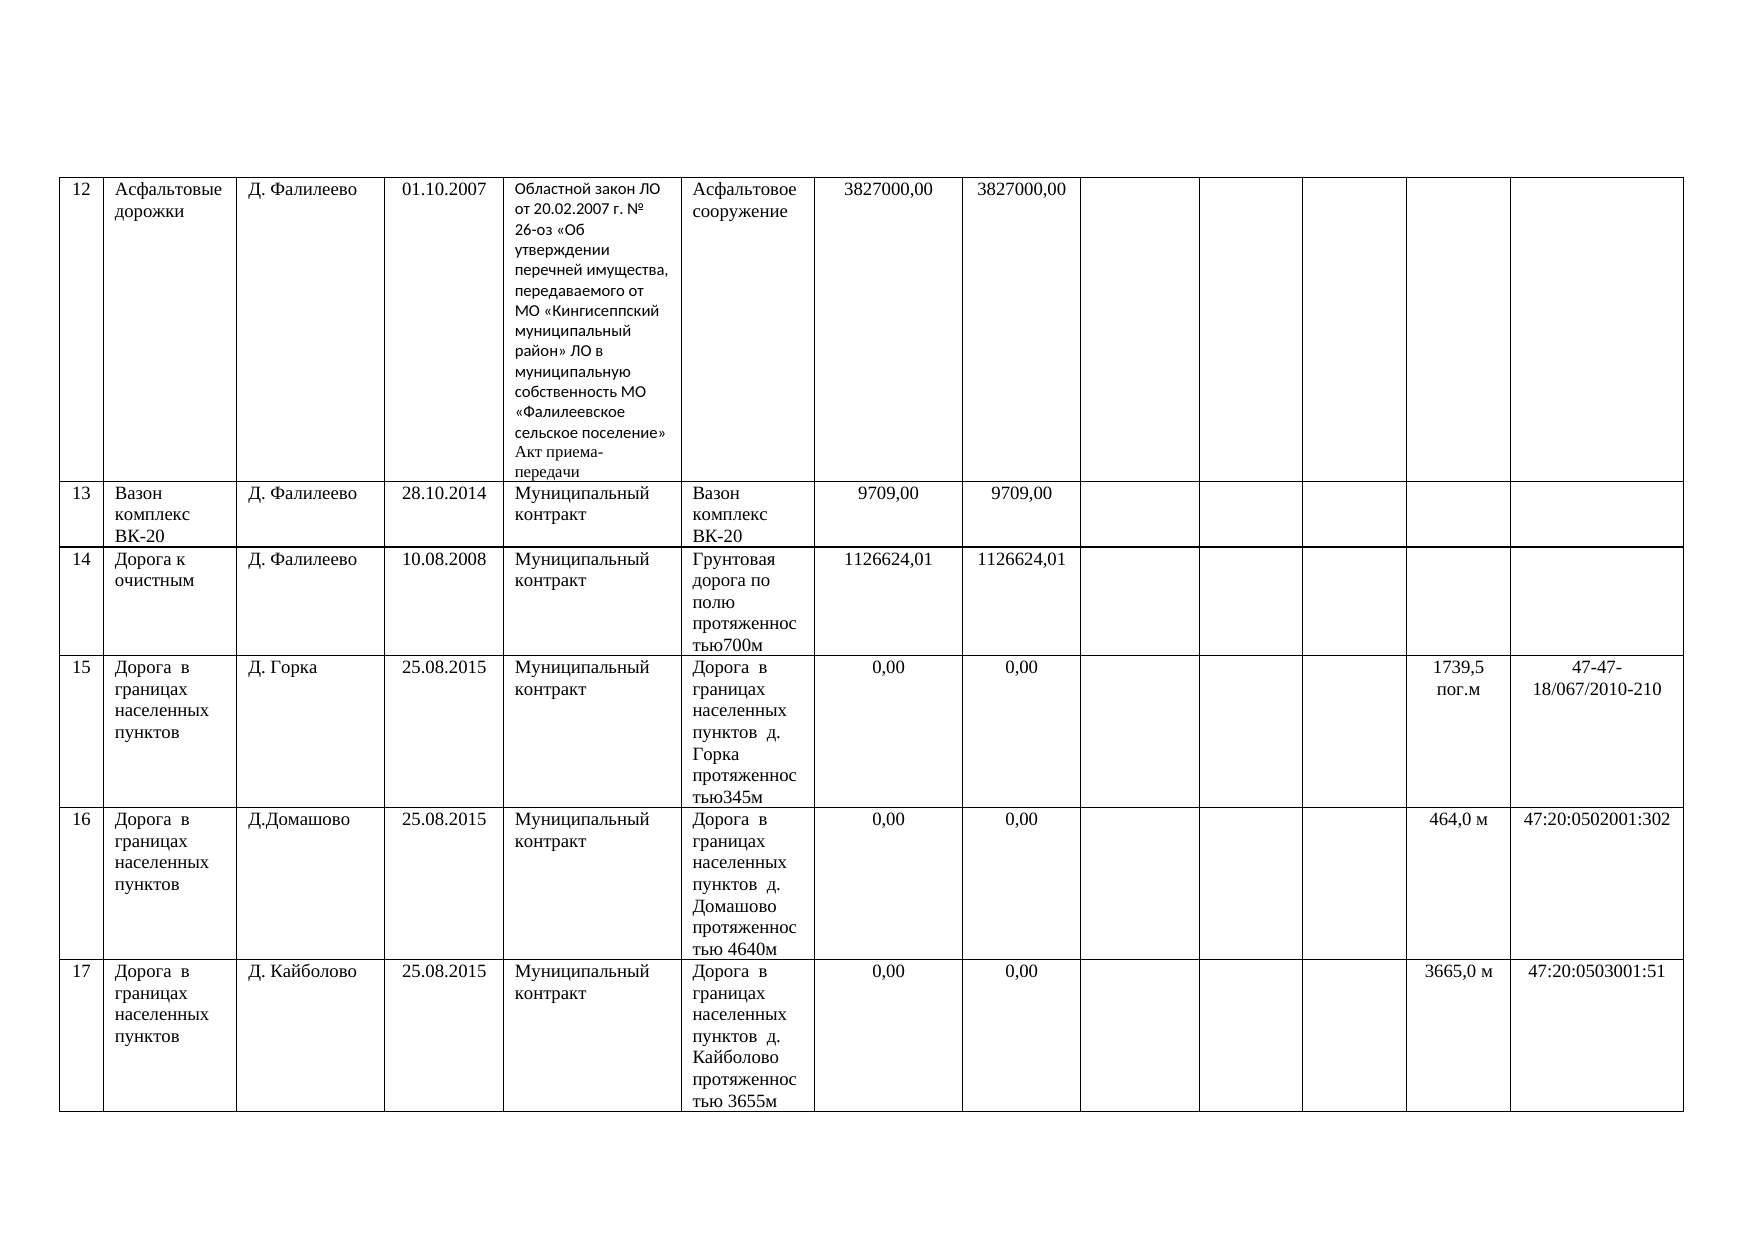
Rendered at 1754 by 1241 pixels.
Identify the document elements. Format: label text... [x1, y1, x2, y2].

table_cell 1126624,01 [963, 548, 1080, 655]
table_cell Асфальтовое сооружение [682, 178, 814, 481]
table_cell 01.10.2007 [385, 178, 503, 481]
table_cell Муниципальный контракт [504, 808, 681, 959]
table_cell Грунтовая дорога по полю протяженностью700м [682, 548, 814, 655]
table_cell Дорога в границах населенных пунктов д. Кайболово протяженностью 3655м [682, 960, 814, 1111]
table_cell 17 [60, 960, 103, 1111]
table_cell 15 [60, 656, 103, 807]
table_cell 0,00 [963, 808, 1080, 959]
table_cell 13 [60, 482, 103, 546]
table_cell 9709,00 [963, 482, 1080, 546]
table_cell 12 [60, 178, 103, 481]
table_cell 0,00 [963, 960, 1080, 1111]
table_cell 0,00 [815, 960, 962, 1111]
table_cell [1407, 178, 1510, 481]
table_cell 464,0 м [1407, 808, 1510, 959]
table_cell Асфальтовые дорожки [104, 178, 236, 481]
table_cell 9709,00 [815, 482, 962, 546]
table_cell 0,00 [815, 656, 962, 807]
table_cell Муниципальный контракт [504, 548, 681, 655]
table_cell 25.08.2015 [385, 808, 503, 959]
table_cell Д. Горка [237, 656, 384, 807]
table_cell [1303, 808, 1406, 959]
table_cell [1200, 808, 1302, 959]
table_cell 25.08.2015 [385, 656, 503, 807]
table_cell Дорога к очистным [104, 548, 236, 655]
table_cell Д. Фалилеево [237, 178, 384, 481]
table_cell [1511, 482, 1683, 546]
table_cell 25.08.2015 [385, 960, 503, 1111]
table_cell Д.Домашово [237, 808, 384, 959]
table_cell Д. Фалилеево [237, 548, 384, 655]
table_cell 1126624,01 [815, 548, 962, 655]
table_cell [1200, 960, 1302, 1111]
table_cell 47-47-18/067/2010-210 [1511, 656, 1683, 807]
table_cell [1200, 548, 1302, 655]
table_cell [1407, 548, 1510, 655]
table_cell Вазон комплекс ВК-20 [682, 482, 814, 546]
table_cell 3827000,00 [963, 178, 1080, 481]
table_cell Дорога в границах населенных пунктов д. Домашово протяженностью 4640м [682, 808, 814, 959]
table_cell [104, 960, 236, 1111]
table_cell Дорога в границах населенных пунктов [104, 808, 236, 959]
table_cell 14 [60, 548, 103, 655]
table_cell [1200, 178, 1302, 481]
table_cell [1200, 482, 1302, 546]
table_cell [504, 178, 681, 481]
table_cell [1081, 656, 1199, 807]
table_cell Дорога в границах населенных пунктов [104, 656, 236, 807]
table_cell [1081, 482, 1199, 546]
table_cell 0,00 [815, 808, 962, 959]
table_cell 10.08.2008 [385, 548, 503, 655]
table_cell [1081, 548, 1199, 655]
table_cell 47:20:0502001:302 [1511, 808, 1683, 959]
table_cell Муниципальный контракт [504, 656, 681, 807]
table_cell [504, 960, 681, 1111]
table_cell [1081, 178, 1199, 481]
table_cell Вазон комплекс ВК-20 [104, 482, 236, 546]
table_cell [1303, 656, 1406, 807]
table_cell [1511, 548, 1683, 655]
table_cell 47:20:0503001:51 [1511, 960, 1683, 1111]
table_cell [1081, 960, 1199, 1111]
table_cell 3665,0 м [1407, 960, 1510, 1111]
table_cell [1511, 178, 1683, 481]
table_cell [1081, 808, 1199, 959]
table_cell [1303, 178, 1406, 481]
table_cell 16 [60, 808, 103, 959]
table_cell Д. Фалилеево [237, 482, 384, 546]
table_cell [1303, 960, 1406, 1111]
table_cell [1303, 548, 1406, 655]
table_cell 28.10.2014 [385, 482, 503, 546]
table_cell [1303, 482, 1406, 546]
table_cell 1739,5 пог.м [1407, 656, 1510, 807]
table_cell [1407, 482, 1510, 546]
table_cell Дорога в границах населенных пунктов д. Горка протяженностью345м [682, 656, 814, 807]
table_cell 0,00 [963, 656, 1080, 807]
table_cell Муниципальный контракт [504, 482, 681, 546]
table_cell Д. Кайболово [237, 960, 384, 1111]
table_cell [1200, 656, 1302, 807]
table_cell 3827000,00 [815, 178, 962, 481]
